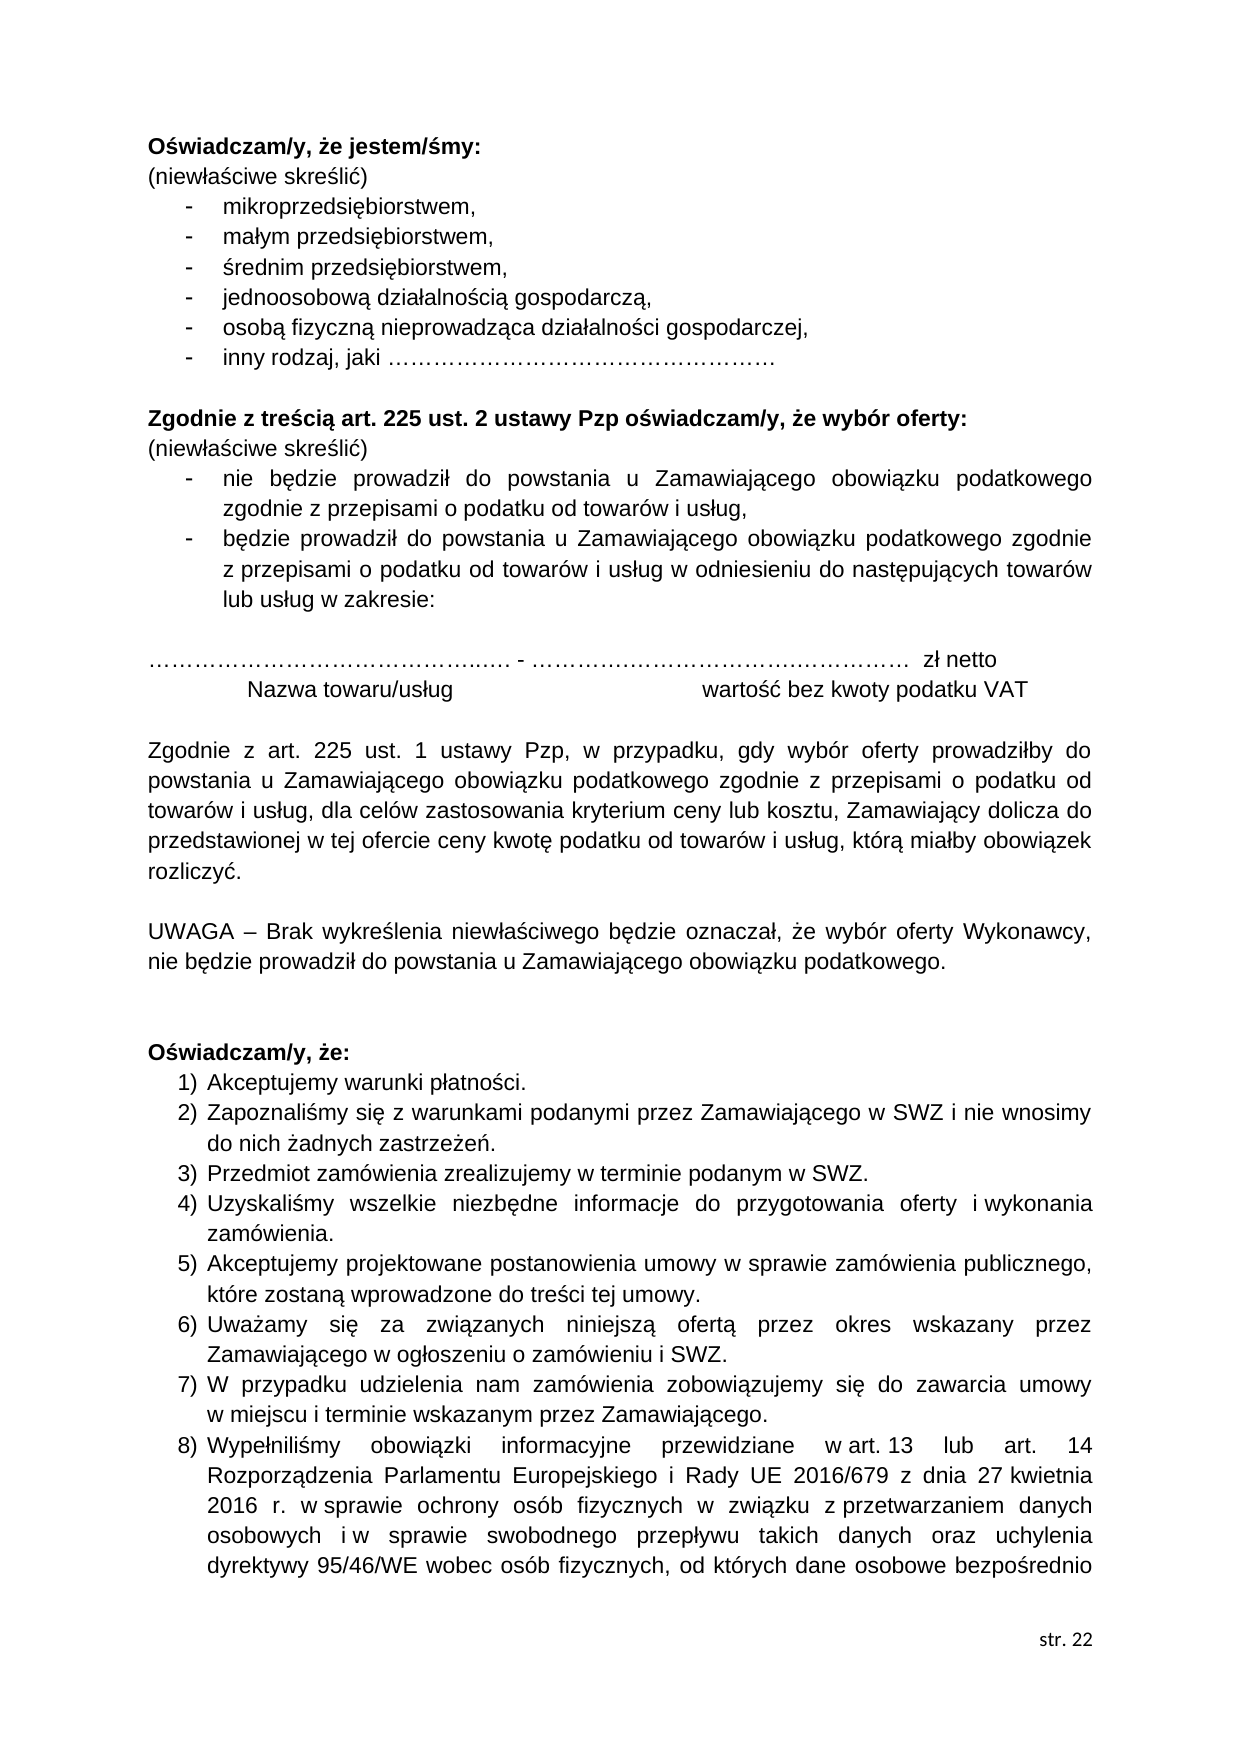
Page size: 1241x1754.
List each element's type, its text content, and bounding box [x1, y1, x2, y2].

text UWAGA – Brak wykreślenia niewłaściwego będzie oznaczał, że wybór oferty Wykonawcy, nie będzie prowadził do powstania u Zamawiającego obowiązku podatkowego. [148, 918, 1093, 975]
list jednoosobową działalnością gospodarczą, [185, 284, 1093, 310]
list osobą fizyczną nieprowadząca działalności gospodarczej, [185, 314, 1093, 340]
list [177, 1432, 1093, 1579]
list nie będzie prowadził do powstania u Zamawiającego obowiązku podatkowego zgodnie z przepisami o podatku od towarów i usług, [185, 465, 1093, 522]
list Akceptujemy projektowane postanowienia umowy w sprawie zamówienia publicznego, które zostaną wprowadzone do treści tej umowy. [177, 1250, 1093, 1307]
list będzie prowadził do powstania u Zamawiającego obowiązku podatkowego zgodnie z przepisami o podatku od towarów i usług w odniesieniu do następujących towarów lub usług w zakresie: [185, 525, 1093, 612]
text Zgodnie z art. 225 ust. 1 ustawy Pzp, w przypadku, gdy wybór oferty prowadziłby do powstania u Zamawiającego obowiązku podatkowego zgodnie z przepisami o podatku od towarów i usług, dla celów zastosowania kryterium ceny lub kosztu, Zamawiający dolicza do przedstawionej w tej ofercie ceny kwotę podatku od towarów i usług, którą miałby obowiązek rozliczyć. [148, 737, 1093, 884]
text Nazwa towaru/usług wartość bez kwoty podatku VAT [148, 676, 1093, 703]
text Oświadczam/y, że: [148, 1039, 1093, 1065]
list Zapoznaliśmy się z warunkami podanymi przez Zamawiającego w SWZ i nie wnosimy do nich żadnych zastrzeżeń. [177, 1099, 1093, 1156]
list Uważamy się za związanych niniejszą ofertą przez okres wskazany przez Zamawiającego w ogłoszeniu o zamówieniu i SWZ. [177, 1311, 1093, 1367]
list W przypadku udzielenia nam zamówienia zobowiązujemy się do zawarcia umowy w miejscu i terminie wskazanym przez Zamawiającego. [177, 1371, 1093, 1428]
list małym przedsiębiorstwem, [185, 223, 1093, 250]
text Zgodnie z treścią art. 225 ust. 2 ustawy Pzp oświadczam/y, że wybór oferty: [148, 404, 1093, 431]
list mikroprzedsiębiorstwem, [185, 193, 1093, 219]
text ……………………………………..…. - ………….………………….…………… zł netto [148, 646, 1093, 673]
list Akceptujemy warunki płatności. [177, 1069, 1093, 1096]
text (niewłaściwe skreślić) [148, 435, 1093, 461]
list Uzyskaliśmy wszelkie niezbędne informacje do przygotowania oferty i wykonania zamówienia. [177, 1190, 1093, 1247]
text Oświadczam/y, że jestem/śmy: [148, 133, 1093, 159]
list Przedmiot zamówienia zrealizujemy w terminie podanym w SWZ. [177, 1160, 1093, 1186]
list średnim przedsiębiorstwem, [185, 253, 1093, 280]
list inny rodzaj, jaki …………………………………………… [185, 344, 1093, 371]
text (niewłaściwe skreślić) [148, 163, 1093, 189]
